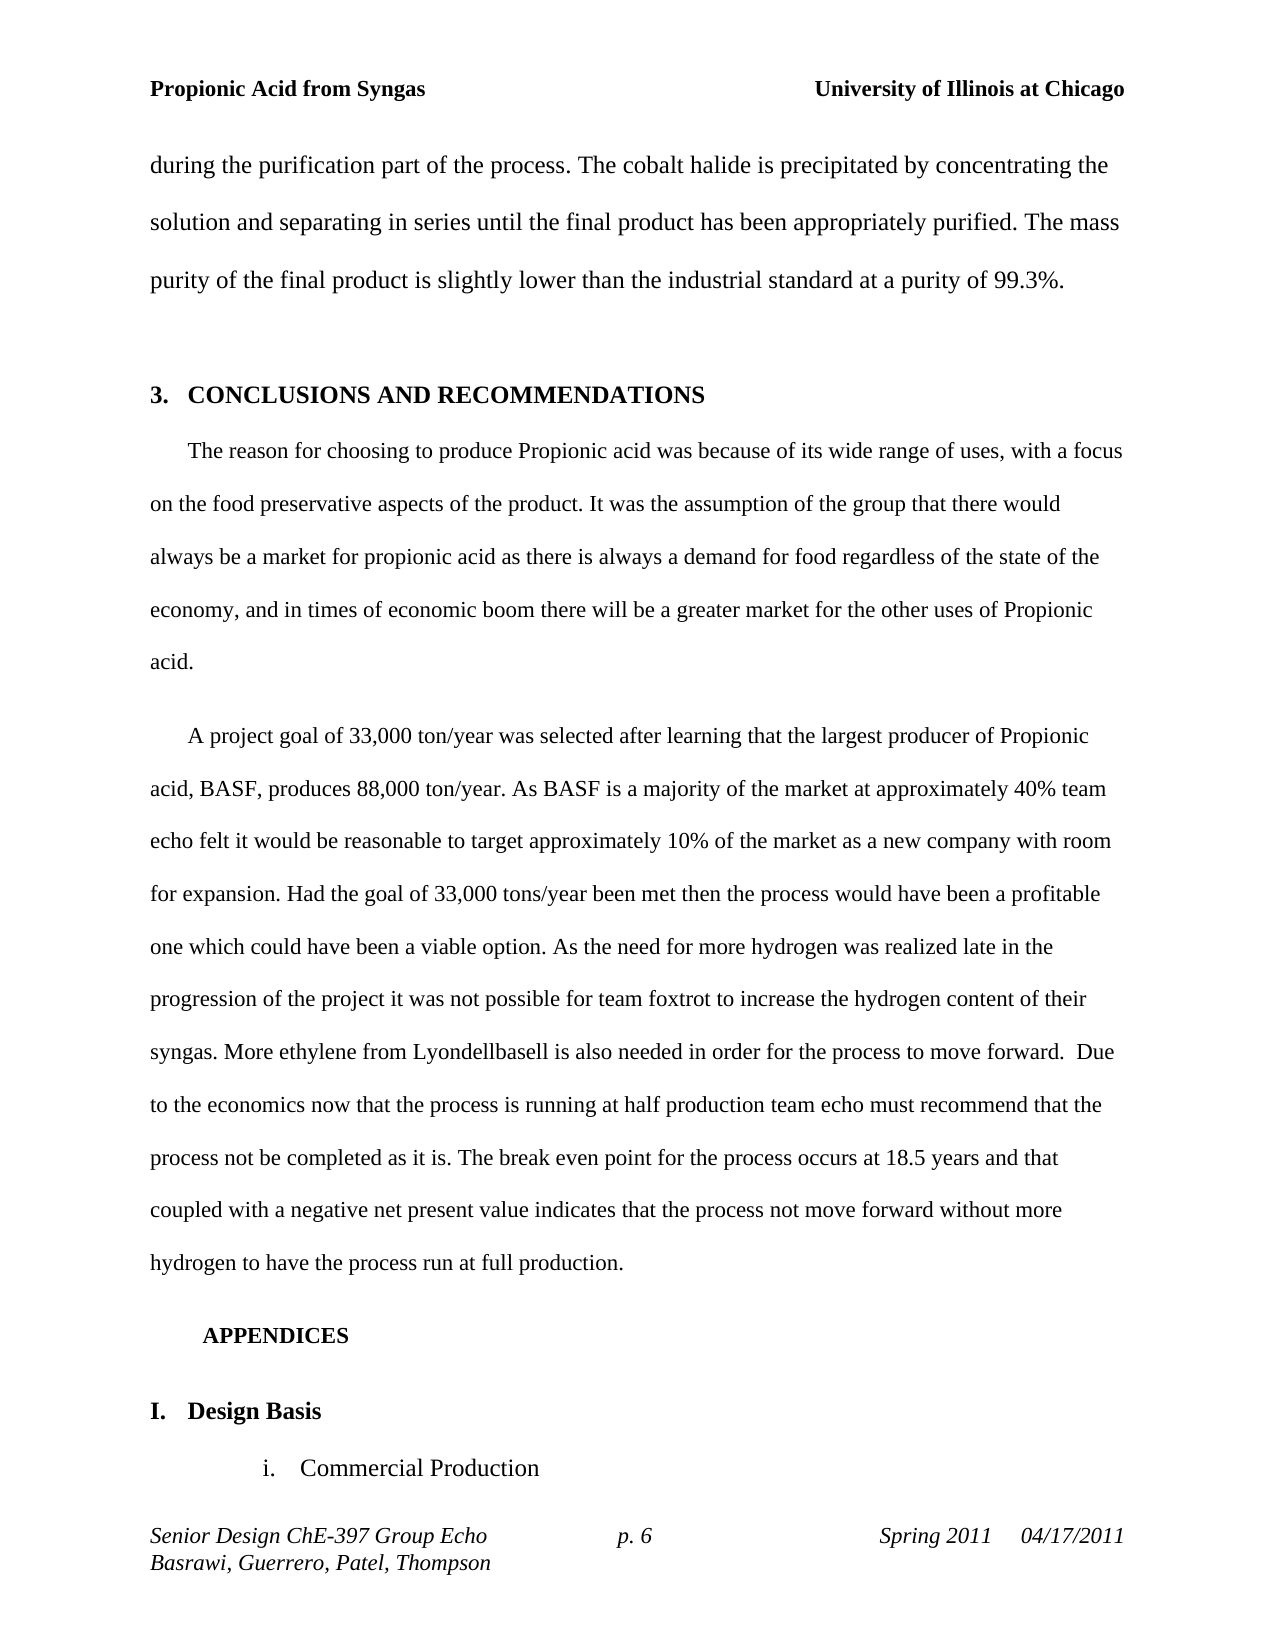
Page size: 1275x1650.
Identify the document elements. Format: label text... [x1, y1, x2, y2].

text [150, 150, 1125, 294]
list CONCLUSIONS AND RECOMMENDATIONS [150, 380, 1125, 409]
list Design Basis [150, 1396, 1125, 1425]
text APPENDICES [197, 1322, 1125, 1349]
text A project goal of 33,000 ton/year was selected after learning that the largest producer of Propionic acid, BASF, produces 88,000 ton/year. As BASF is a majority of the market at approximately 40% team echo felt it would be reasonable to target approximately 10% of the market as a new company with room for expansion. Had the goal of 33,000 tons/year been met then the process would have been a profitable one which could have been a viable option. As the need for more hydrogen was realized late in the progression of the project it was not possible for team foxtrot to increase the hydrogen content of their syngas. More ethylene from Lyondellbasell is also needed in order for the process to move forward. Due to the economics now that the process is running at half production team echo must recommend that the process not be completed as it is. The break even point for the process occurs at 18.5 years and that coupled with a negative net present value indicates that the process not move forward without more hydrogen to have the process run at full production. [150, 722, 1125, 1275]
list Commercial Production [262, 1453, 1125, 1482]
text The reason for choosing to produce Propionic acid was because of its wide range of uses, with a focus on the food preservative aspects of the product. It was the assumption of the group that there would always be a market for propionic acid as there is always a demand for food regardless of the state of the economy, and in times of economic boom there will be a greater market for the other uses of Propionic acid. [150, 437, 1125, 675]
